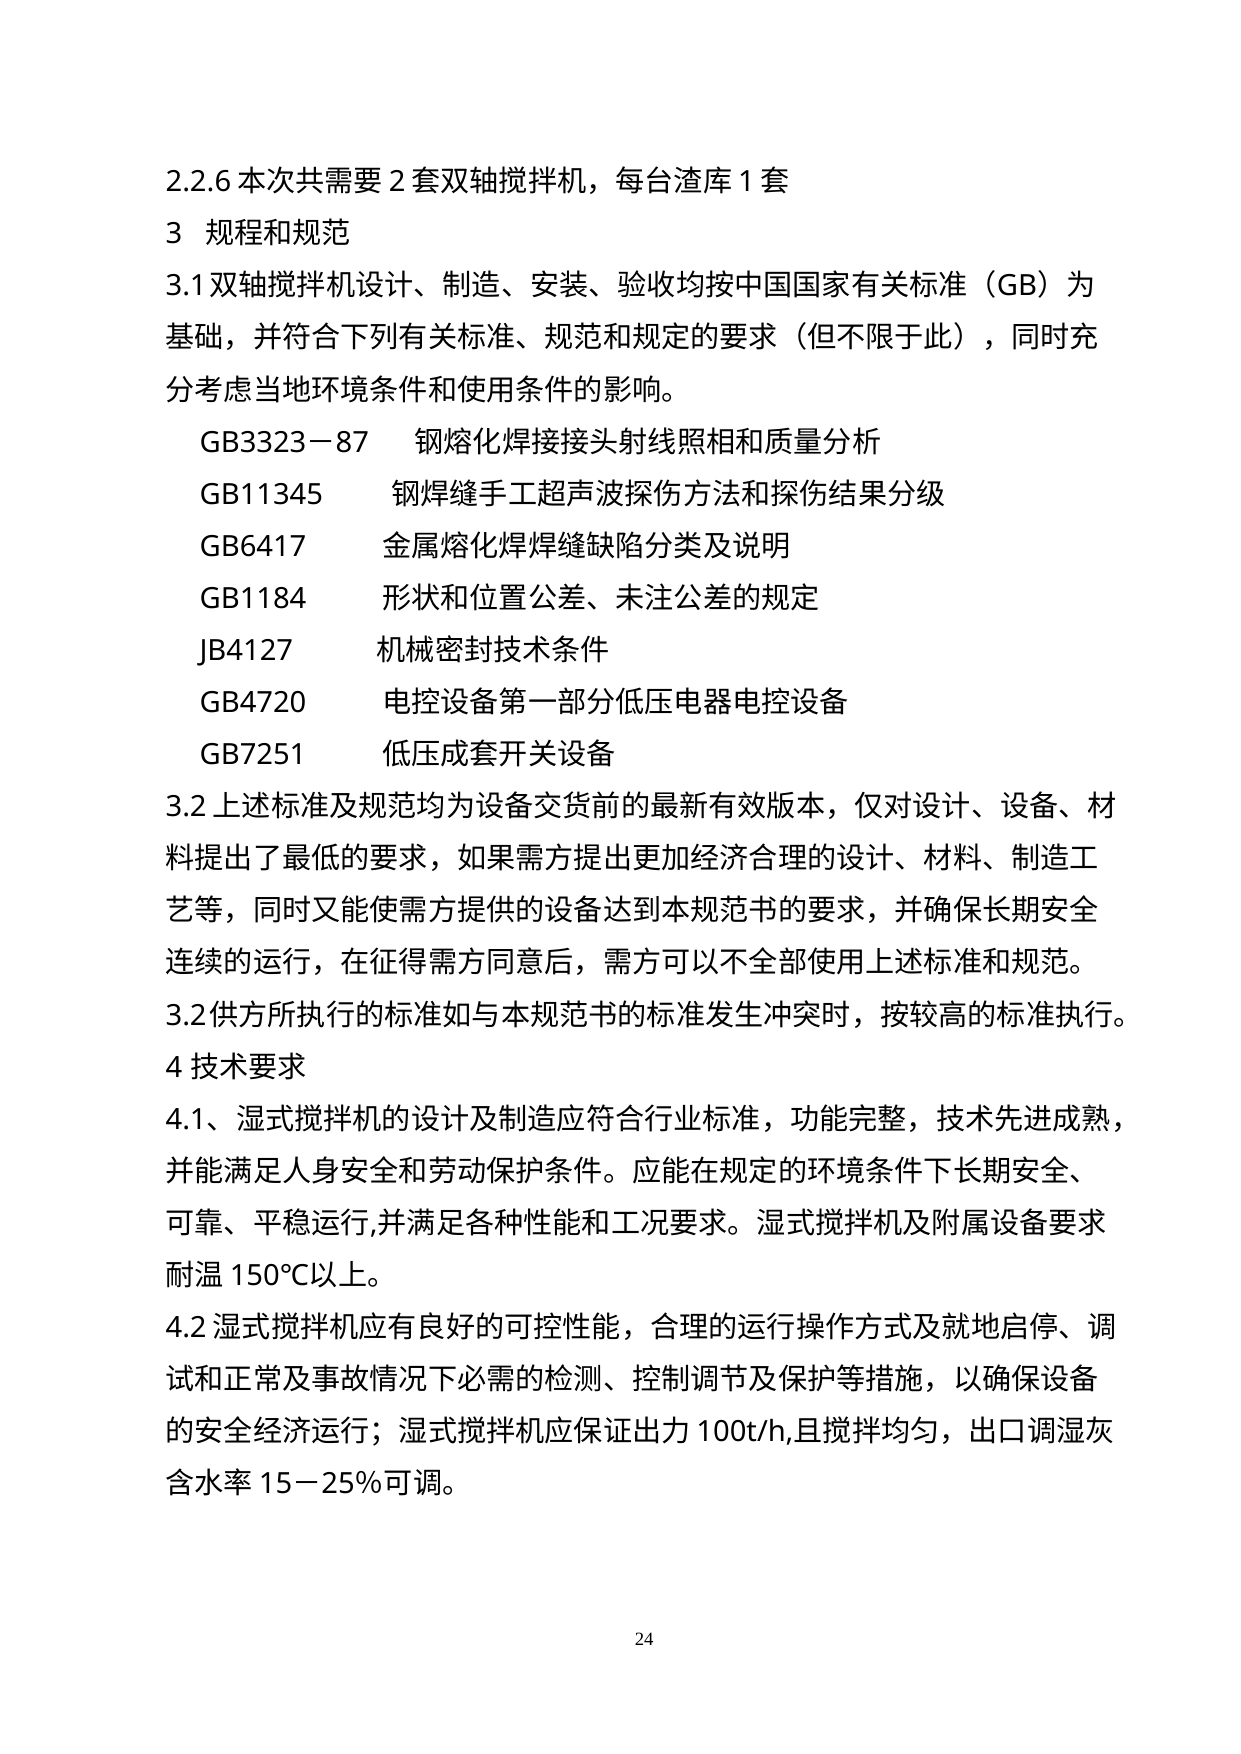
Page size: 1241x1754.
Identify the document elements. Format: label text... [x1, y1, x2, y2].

text GB7251 低压成套开关设备 [165, 723, 1122, 775]
text GB6417 金属熔化焊焊缝缺陷分类及说明 [165, 514, 1122, 567]
text 3.1 双轴搅拌机设计、制造、安装、验收均按中国国家有关标准（GB）为基础，并符合下列有关标准、规范和规定的要求（但不限于此），同时充分考虑当地环境条件和使用条件的影响。 [165, 254, 1122, 410]
text 3.2 供方所执行的标准如与本规范书的标准发生冲突时，按较高的标准执行。 [165, 983, 1122, 1035]
text GB11345 钢焊缝手工超声波探伤方法和探伤结果分级 [165, 462, 1122, 514]
text 3 规程和规范 [165, 202, 1122, 254]
text 3.2上述标准及规范均为设备交货前的最新有效版本，仅对设计、设备、材料提出了最低的要求，如果需方提出更加经济合理的设计、材料、制造工艺等，同时又能使需方提供的设备达到本规范书的要求，并确保长期安全连续的运行，在征得需方同意后，需方可以不全部使用上述标准和规范。 [165, 775, 1122, 983]
text 4.1、湿式搅拌机的设计及制造应符合行业标准，功能完整，技术先进成熟，并能满足人身安全和劳动保护条件。应能在规定的环境条件下长期安全、可靠、平稳运行,并满足各种性能和工况要求。湿式搅拌机及附属设备要求耐温150℃以上。 [165, 1087, 1122, 1296]
text 2.2.6本次共需要2套双轴搅拌机，每台渣库1套 [165, 150, 1122, 202]
text 4.2湿式搅拌机应有良好的可控性能，合理的运行操作方式及就地启停、调试和正常及事故情况下必需的检测、控制调节及保护等措施，以确保设备的安全经济运行；湿式搅拌机应保证出力100t/h,且搅拌均匀，出口调湿灰含水率15－25％可调。 [165, 1296, 1122, 1504]
text GB1184 形状和位置公差、未注公差的规定 [165, 567, 1122, 619]
text GB4720 电控设备第一部分低压电器电控设备 [165, 671, 1122, 723]
text GB3323－87 钢熔化焊接接头射线照相和质量分析 [165, 410, 1122, 462]
text JB4127 机械密封技术条件 [165, 619, 1122, 671]
text 4 技术要求 [165, 1035, 1122, 1087]
